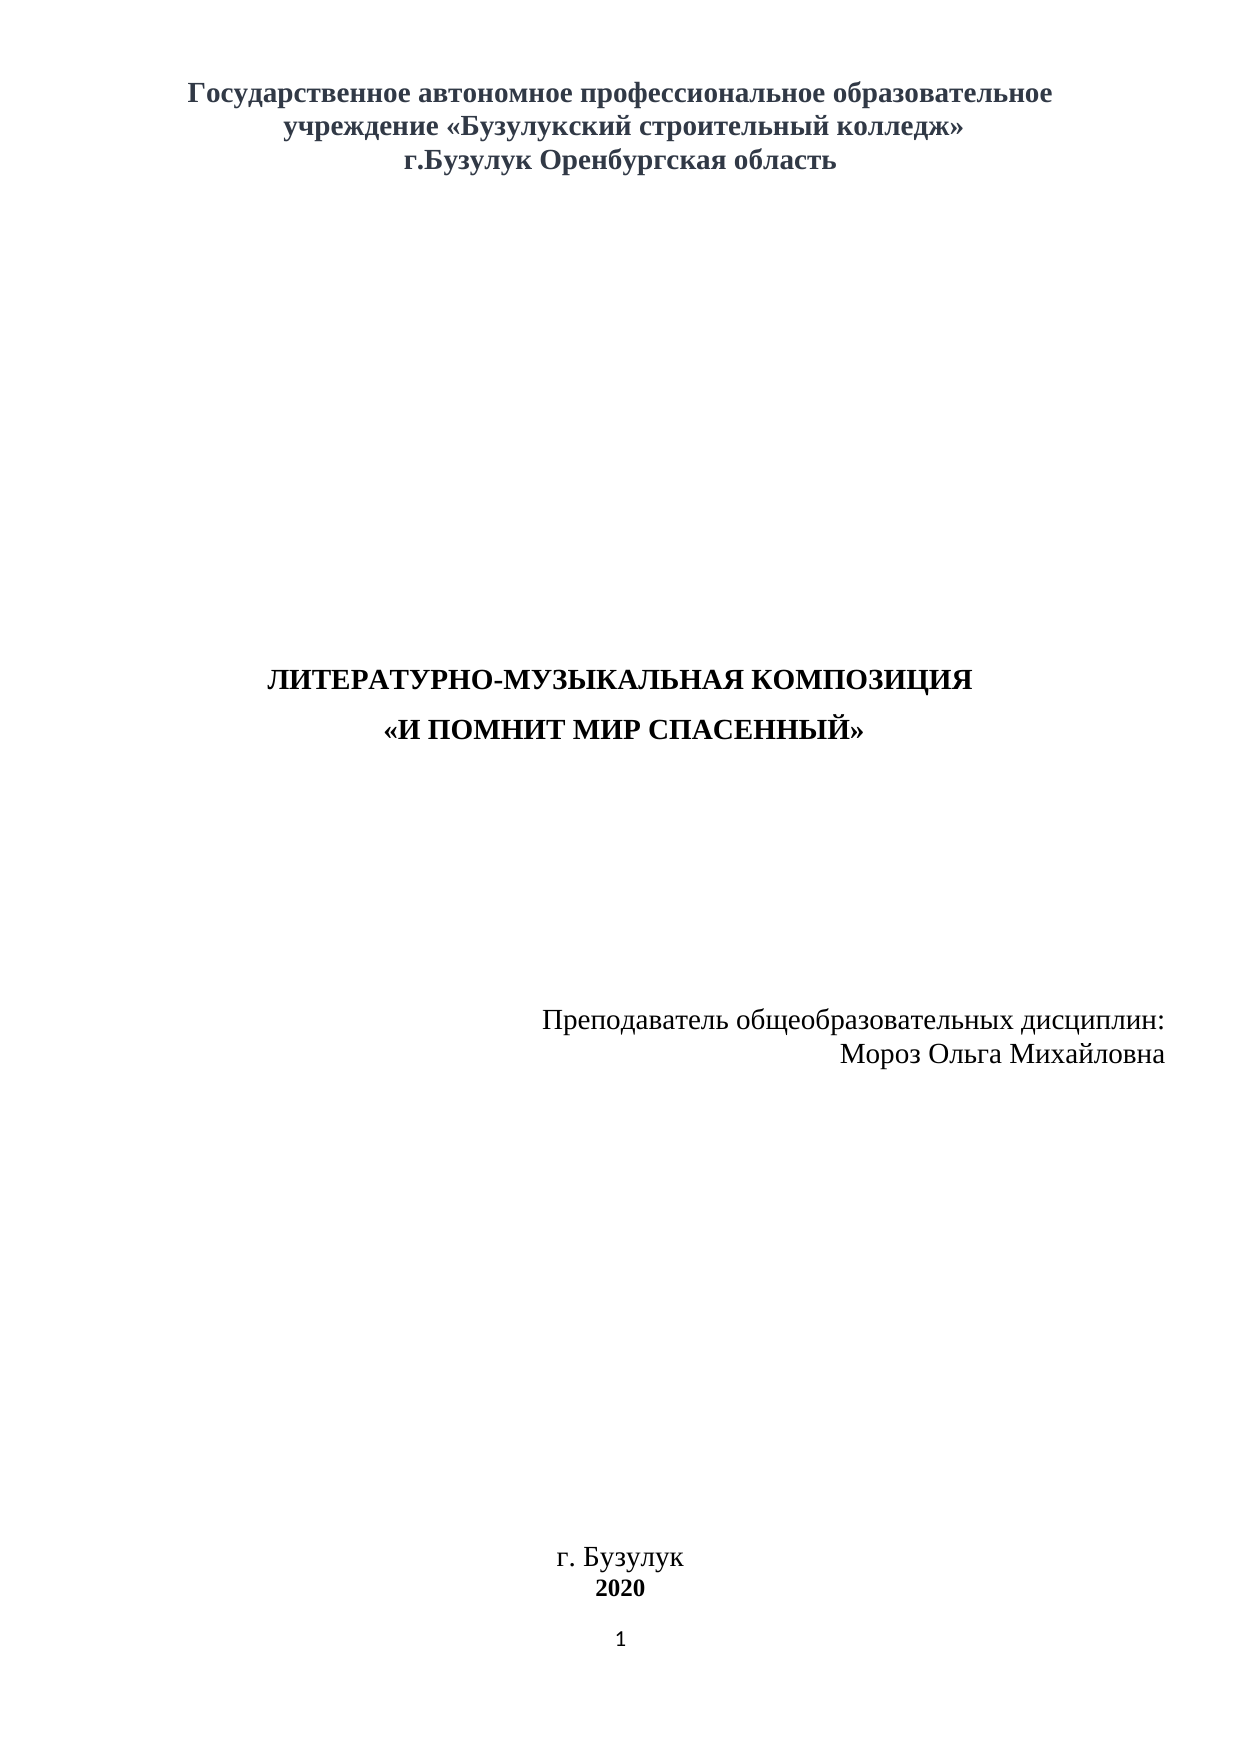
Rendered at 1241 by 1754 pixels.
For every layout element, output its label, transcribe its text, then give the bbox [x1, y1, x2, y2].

text ЛИТЕРАТУРНО-МУЗЫКАЛЬНАЯ КОМПОЗИЦИЯ [75, 662, 1165, 696]
text г.Бузулук Оренбургская область [75, 142, 1165, 176]
text Государственное автономное профессиональное образовательное [75, 75, 1165, 108]
text учреждение «Бузулукский строительный колледж» [75, 108, 1165, 142]
text 2020 [75, 1573, 1165, 1601]
text Мороз Ольга Михайловна [75, 1036, 1165, 1069]
text г. Бузулук [75, 1539, 1165, 1573]
text Преподаватель общеобразовательных дисциплин: [75, 1002, 1165, 1036]
text «И ПОМНИТ МИР СПАСЕННЫЙ» [75, 712, 1165, 746]
